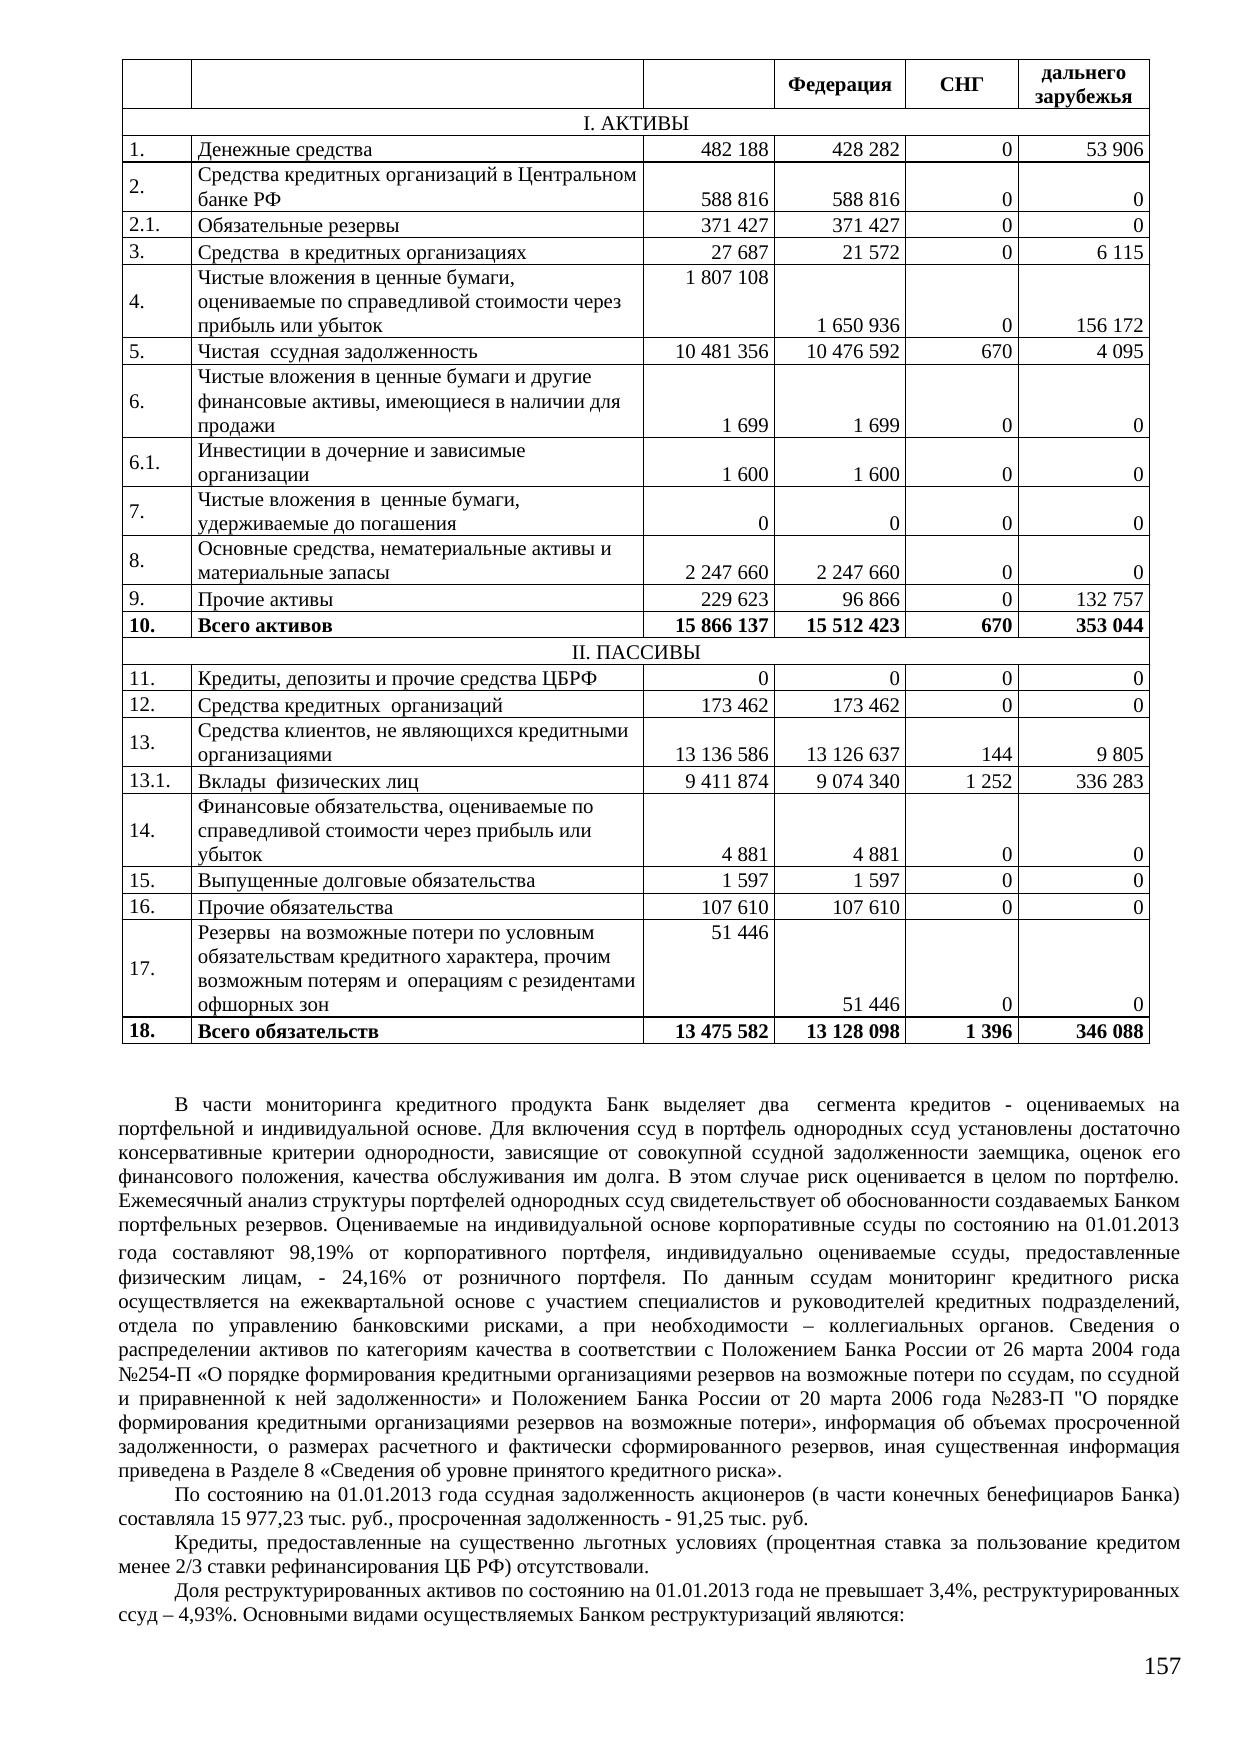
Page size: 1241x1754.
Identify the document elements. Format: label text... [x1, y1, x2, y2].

table_cell Средства клиентов, не являющихся кредитными организациями [192, 718, 643, 766]
table_cell 10. [123, 612, 191, 637]
table_cell 0 [1019, 894, 1149, 919]
table_cell 0 [644, 487, 774, 535]
table_cell Чистые вложения в ценные бумаги, удерживаемые до погашения [192, 487, 643, 535]
table_cell 1 600 [644, 438, 774, 486]
table_cell 4 881 [644, 794, 774, 866]
table_cell I. АКТИВЫ [123, 109, 1149, 135]
table_cell 0 [1019, 438, 1149, 486]
table_cell 51 446 [644, 920, 774, 1016]
table_cell 13 126 637 [775, 718, 905, 766]
table_cell 10 481 356 [644, 338, 774, 363]
table_cell 2 247 660 [775, 536, 905, 584]
table_cell 0 [906, 136, 1018, 161]
table_cell Денежные средства [192, 136, 643, 161]
table_cell 5. [123, 338, 191, 363]
table_cell 14. [123, 794, 191, 866]
table_cell II. ПАССИВЫ [123, 638, 1149, 664]
table_cell 9 411 874 [644, 767, 774, 793]
table_cell Кредиты, депозиты и прочие средства ЦБРФ [192, 665, 643, 690]
table_cell Обязательные резервы [192, 212, 643, 237]
table_cell Финансовые обязательства, оцениваемые по справедливой стоимости через прибыль или убыток [192, 794, 643, 866]
table_header Страны СНГ [906, 60, 1018, 108]
table_cell 0 [1019, 487, 1149, 535]
table_cell 13 136 586 [644, 718, 774, 766]
table_cell 6. [123, 365, 191, 437]
table_cell Чистые вложения в ценные бумаги, оцениваемые по справедливой стоимости через прибыль или убыток [192, 265, 643, 337]
table_cell 0 [906, 665, 1018, 690]
table_cell 4 881 [775, 794, 905, 866]
table_cell 0 [1019, 691, 1149, 717]
table_cell 1 807 108 [644, 265, 774, 337]
table_cell 173 462 [644, 691, 774, 717]
table_cell 0 [906, 265, 1018, 337]
table_cell 9 074 340 [775, 767, 905, 793]
table_cell 15. [123, 867, 191, 892]
table_cell 0 [906, 438, 1018, 486]
table_cell 1 597 [775, 867, 905, 892]
table_cell 144 [906, 718, 1018, 766]
table_cell 51 446 [775, 920, 905, 1016]
table_cell 2. [123, 163, 191, 211]
table_cell 0 [1019, 365, 1149, 437]
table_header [775, 60, 905, 108]
table_cell Средства в кредитных организациях [192, 238, 643, 264]
table_cell Средства кредитных организаций [192, 691, 643, 717]
table_cell 13 128 098 [775, 1018, 905, 1043]
table_cell 0 [906, 867, 1018, 892]
table_cell 9. [123, 585, 191, 611]
table_cell 7. [123, 487, 191, 535]
table_cell 0 [775, 487, 905, 535]
table_cell 588 816 [775, 163, 905, 211]
table_cell Вклады физических лиц [192, 767, 643, 793]
table_cell 21 572 [775, 238, 905, 264]
text В части мониторинга кредитного продукта Банк выделяет два сегмента кредитов - оцениваемых на портфельной и индивидуальной основе. Для включения ссуд в портфель однородных ссуд установлены достаточно консервативные критерии однородности, зависящие от совокупной ссудной задолженности заемщика, оценок его финансового положения, качества обслуживания им долга. В этом случае риск оценивается в целом по портфелю. Ежемесячный анализ структуры портфелей однородных ссуд свидетельствует об обоснованности создаваемых Банком портфельных резервов. Оцениваемые на индивидуальной основе корпоративные ссуды по состоянию на 01.01.2013 года составляют 98,19% от корпоративного портфеля, индивидуально оцениваемые ссуды, предоставленные физическим лицам, - 24,16% от розничного портфеля. По данным ссудам мониторинг кредитного риска осуществляется на ежеквартальной основе с участием специалистов и руководителей кредитных подразделений, отдела по управлению банковскими рисками, а при необходимости – коллегиальных органов. Сведения о распределении активов по категориям качества в соответствии с Положением Банка России от 26 марта 2004 года №254-П «О порядке формирования кредитными организациями резервов на возможные потери по ссудам, по ссудной и приравненной к ней задолженности» и Положением Банка России от 20 марта 2006 года №283-П "О порядке формирования кредитными организациями резервов на возможные потери», информация об объемах просроченной задолженности, о размерах расчетного и фактически сформированного резервов, иная существенная информация приведена в Разделе 8 «Сведения об уровне принятого кредитного риска». [118, 1092, 1181, 1482]
table_header № [123, 60, 191, 108]
table_cell 11. [123, 665, 191, 690]
table_cell 0 [644, 665, 774, 690]
table_cell 0 [906, 536, 1018, 584]
table_cell 132 757 [1019, 585, 1149, 611]
table_cell Инвестиции в дочерние и зависимые организации [192, 438, 643, 486]
table_cell 0 [906, 794, 1018, 866]
table_cell 336 283 [1019, 767, 1149, 793]
table_cell 1 597 [644, 867, 774, 892]
table_cell 588 816 [644, 163, 774, 211]
table_cell 2 247 660 [644, 536, 774, 584]
table_cell 4. [123, 265, 191, 337]
table_cell 13. [123, 718, 191, 766]
table_cell 15 512 423 [775, 612, 905, 637]
table_cell Всего активов [192, 612, 643, 637]
table_cell 13 475 582 [644, 1018, 774, 1043]
table_cell Всего обязательств [192, 1018, 643, 1043]
table_cell 1. [123, 136, 191, 161]
table_cell 0 [1019, 867, 1149, 892]
table_cell 6.1. [123, 438, 191, 486]
table_cell 27 687 [644, 238, 774, 264]
table_cell 1 699 [775, 365, 905, 437]
text По состоянию на 01.01.2013 года ссудная задолженность акционеров (в части конечных бенефициаров Банка) составляла 15 977,23 тыс. руб., просроченная задолженность - 91,25 тыс. руб. [118, 1482, 1181, 1530]
table_cell 353 044 [1019, 612, 1149, 637]
table_cell 0 [906, 894, 1018, 919]
table_header Всего [644, 60, 774, 108]
table_cell 9 805 [1019, 718, 1149, 766]
table_cell 107 610 [644, 894, 774, 919]
table_cell 0 [1019, 920, 1149, 1016]
table_cell 16. [123, 894, 191, 919]
table_cell 156 172 [1019, 265, 1149, 337]
table_cell 0 [906, 212, 1018, 237]
table_cell 15 866 137 [644, 612, 774, 637]
table_cell 10 476 592 [775, 338, 905, 363]
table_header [1019, 60, 1149, 108]
table_cell 346 088 [1019, 1018, 1149, 1043]
table_header Статья [192, 60, 643, 108]
table_cell 482 188 [644, 136, 774, 161]
table_cell 371 427 [775, 212, 905, 237]
table_cell 670 [906, 338, 1018, 363]
table_cell 0 [906, 920, 1018, 1016]
table_cell 0 [906, 691, 1018, 717]
table_cell 0 [906, 487, 1018, 535]
table_cell 428 282 [775, 136, 905, 161]
table_cell 107 610 [775, 894, 905, 919]
table_cell 18. [123, 1018, 191, 1043]
table_cell 0 [1019, 212, 1149, 237]
text Доля реструктурированных активов по состоянию на 01.01.2013 года не превышает 3,4%, реструктурированных ссуд – 4,93%. Основными видами осуществляемых Банком реструктуризаций являются: [118, 1578, 1181, 1626]
table_cell Средства кредитных организаций в Центральном банке РФ [192, 163, 643, 211]
table_cell 0 [1019, 794, 1149, 866]
table_cell 670 [906, 612, 1018, 637]
table_cell Чистые вложения в ценные бумаги и другие финансовые активы, имеющиеся в наличии для продажи [192, 365, 643, 437]
table_cell 96 866 [775, 585, 905, 611]
table_cell 1 699 [644, 365, 774, 437]
table_cell 0 [1019, 163, 1149, 211]
table_cell 0 [906, 163, 1018, 211]
table_cell Чистая ссудная задолженность [192, 338, 643, 363]
table_cell Выпущенные долговые обязательства [192, 867, 643, 892]
table_cell 6 115 [1019, 238, 1149, 264]
table_cell 0 [775, 665, 905, 690]
table_cell 0 [906, 365, 1018, 437]
text Кредиты, предоставленные на существенно льготных условиях (процентная ставка за пользование кредитом менее 2/3 ставки рефинансирования ЦБ РФ) отсутствовали. [118, 1530, 1181, 1578]
table_cell 13.1. [123, 767, 191, 793]
table_cell Резервы на возможные потери по условным обязательствам кредитного характера, прочим возможным потерям и операциям с резидентами офшорных зон [192, 920, 643, 1016]
table_cell 53 906 [1019, 136, 1149, 161]
table_cell 0 [1019, 665, 1149, 690]
table_cell 0 [906, 585, 1018, 611]
table_cell 3. [123, 238, 191, 264]
table_cell 2.1. [123, 212, 191, 237]
table_cell 12. [123, 691, 191, 717]
table_cell 1 396 [906, 1018, 1018, 1043]
table_cell 371 427 [644, 212, 774, 237]
table_cell 1 600 [775, 438, 905, 486]
table_cell 4 095 [1019, 338, 1149, 363]
table_cell Основные средства, нематериальные активы и материальные запасы [192, 536, 643, 584]
table_cell 229 623 [644, 585, 774, 611]
table_cell 0 [906, 238, 1018, 264]
table_cell 17. [123, 920, 191, 1016]
table_cell 173 462 [775, 691, 905, 717]
table_cell 0 [1019, 536, 1149, 584]
table_cell 8. [123, 536, 191, 584]
table_cell 1 252 [906, 767, 1018, 793]
table_cell 1 650 936 [775, 265, 905, 337]
table_cell Прочие активы [192, 585, 643, 611]
table_cell Прочие обязательства [192, 894, 643, 919]
